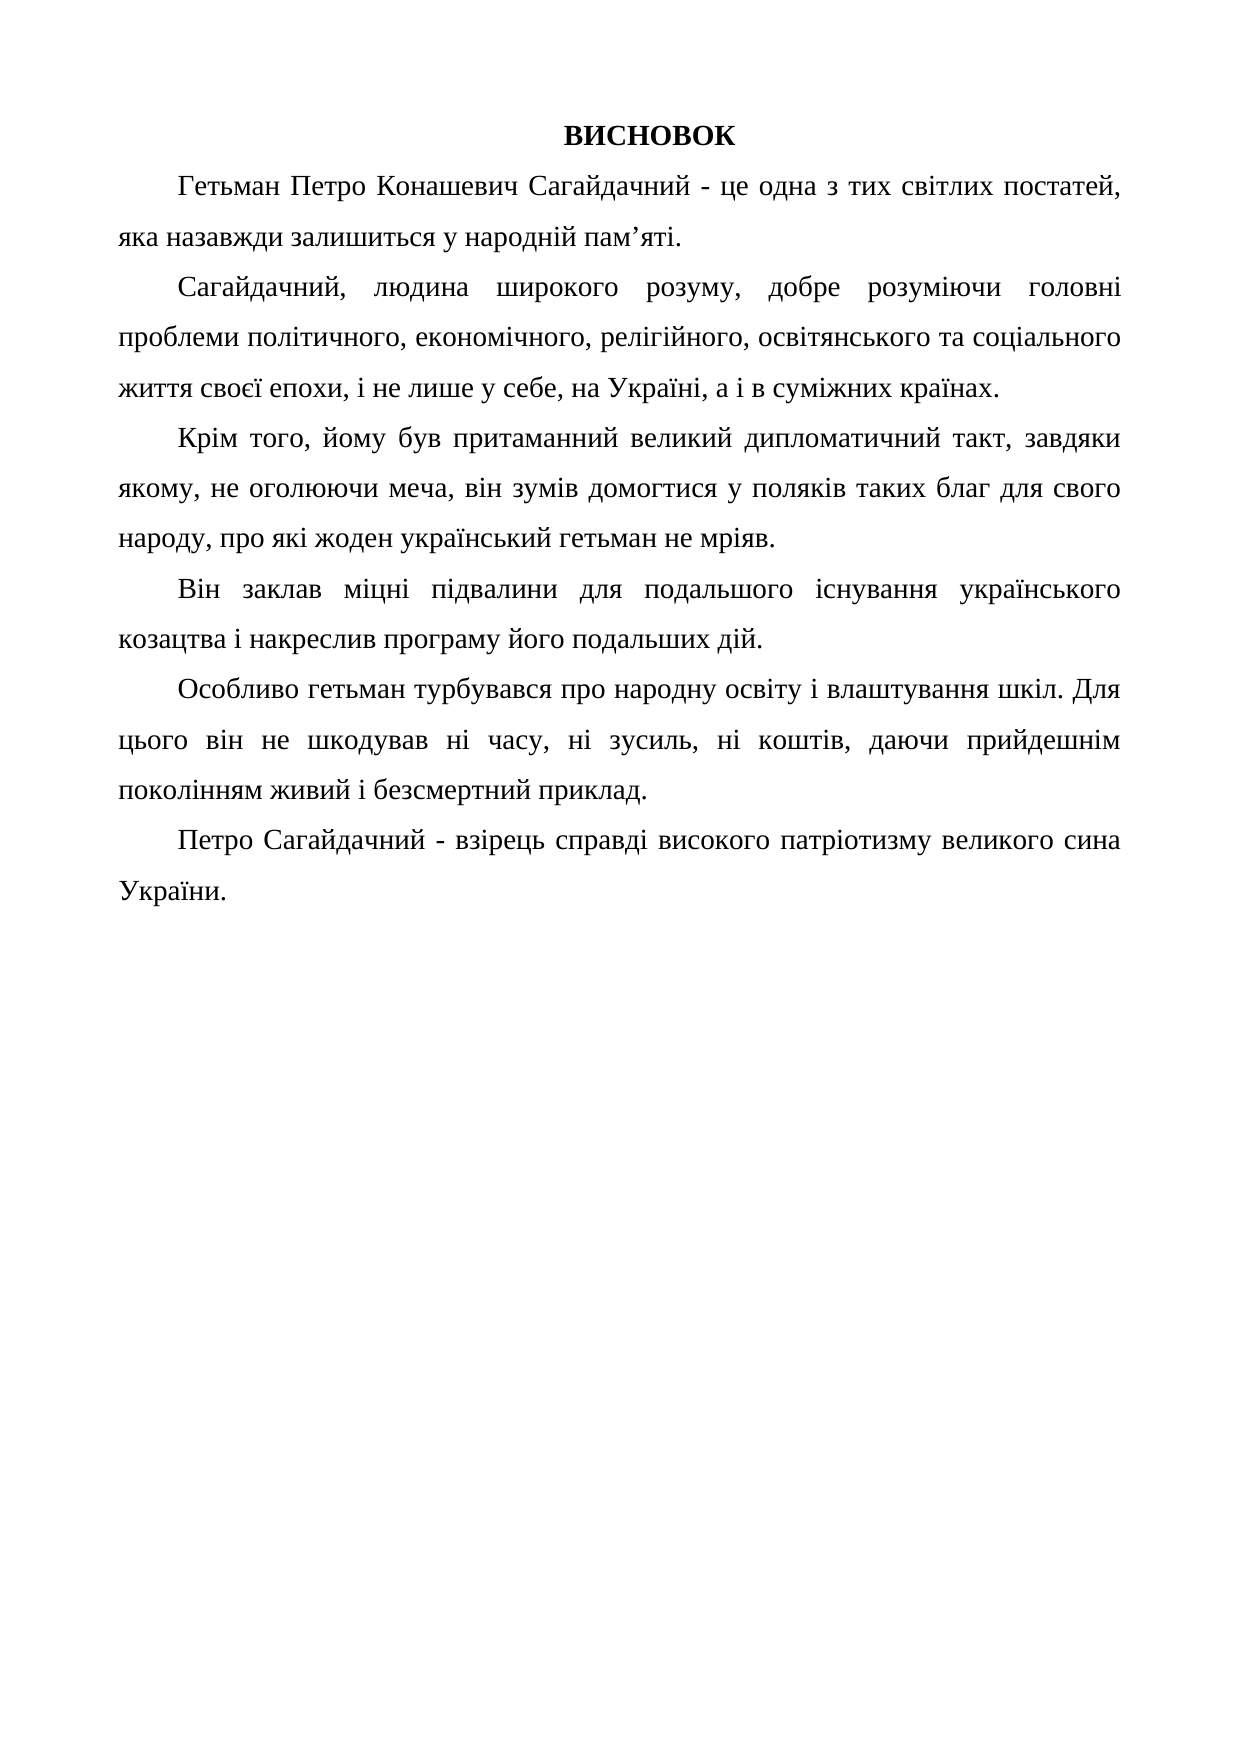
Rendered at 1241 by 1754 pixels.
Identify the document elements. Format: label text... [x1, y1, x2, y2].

text Він заклав міцні підвалини для подальшого існування українського козацтва і накреслив програму його подальших дій. [118, 571, 1122, 655]
text Сагайдачний, людина широкого розуму, добре розуміючи головні проблеми політичного, економічного, релігійного, освітянського та соціального життя своєї епохи, і не лише у себе, на Україні, а і в суміжних країнах. [118, 269, 1122, 403]
text Особливо гетьман турбувався про народну освіту і влаштування шкіл. Для цього він не шкодував ні часу, ні зусиль, ні коштів, даючи прийдешнім поколінням живий і безсмертний приклад. [118, 672, 1122, 806]
text Гетьман Петро Конашевич Сагайдачний - це одна з тих світлих постатей, яка назавжди залишиться у народній пам’яті. [118, 168, 1122, 252]
text Крім того, йому був притаманний великий дипломатичний такт, завдяки якому, не оголюючи меча, він зумів домогтися у поляків таких благ для свого народу, про які жоден український гетьман не мріяв. [118, 420, 1122, 554]
text Петро Сагайдачний - взірець справді високого патріотизму великого сина України. [118, 822, 1122, 906]
text Висновок [118, 118, 1122, 152]
